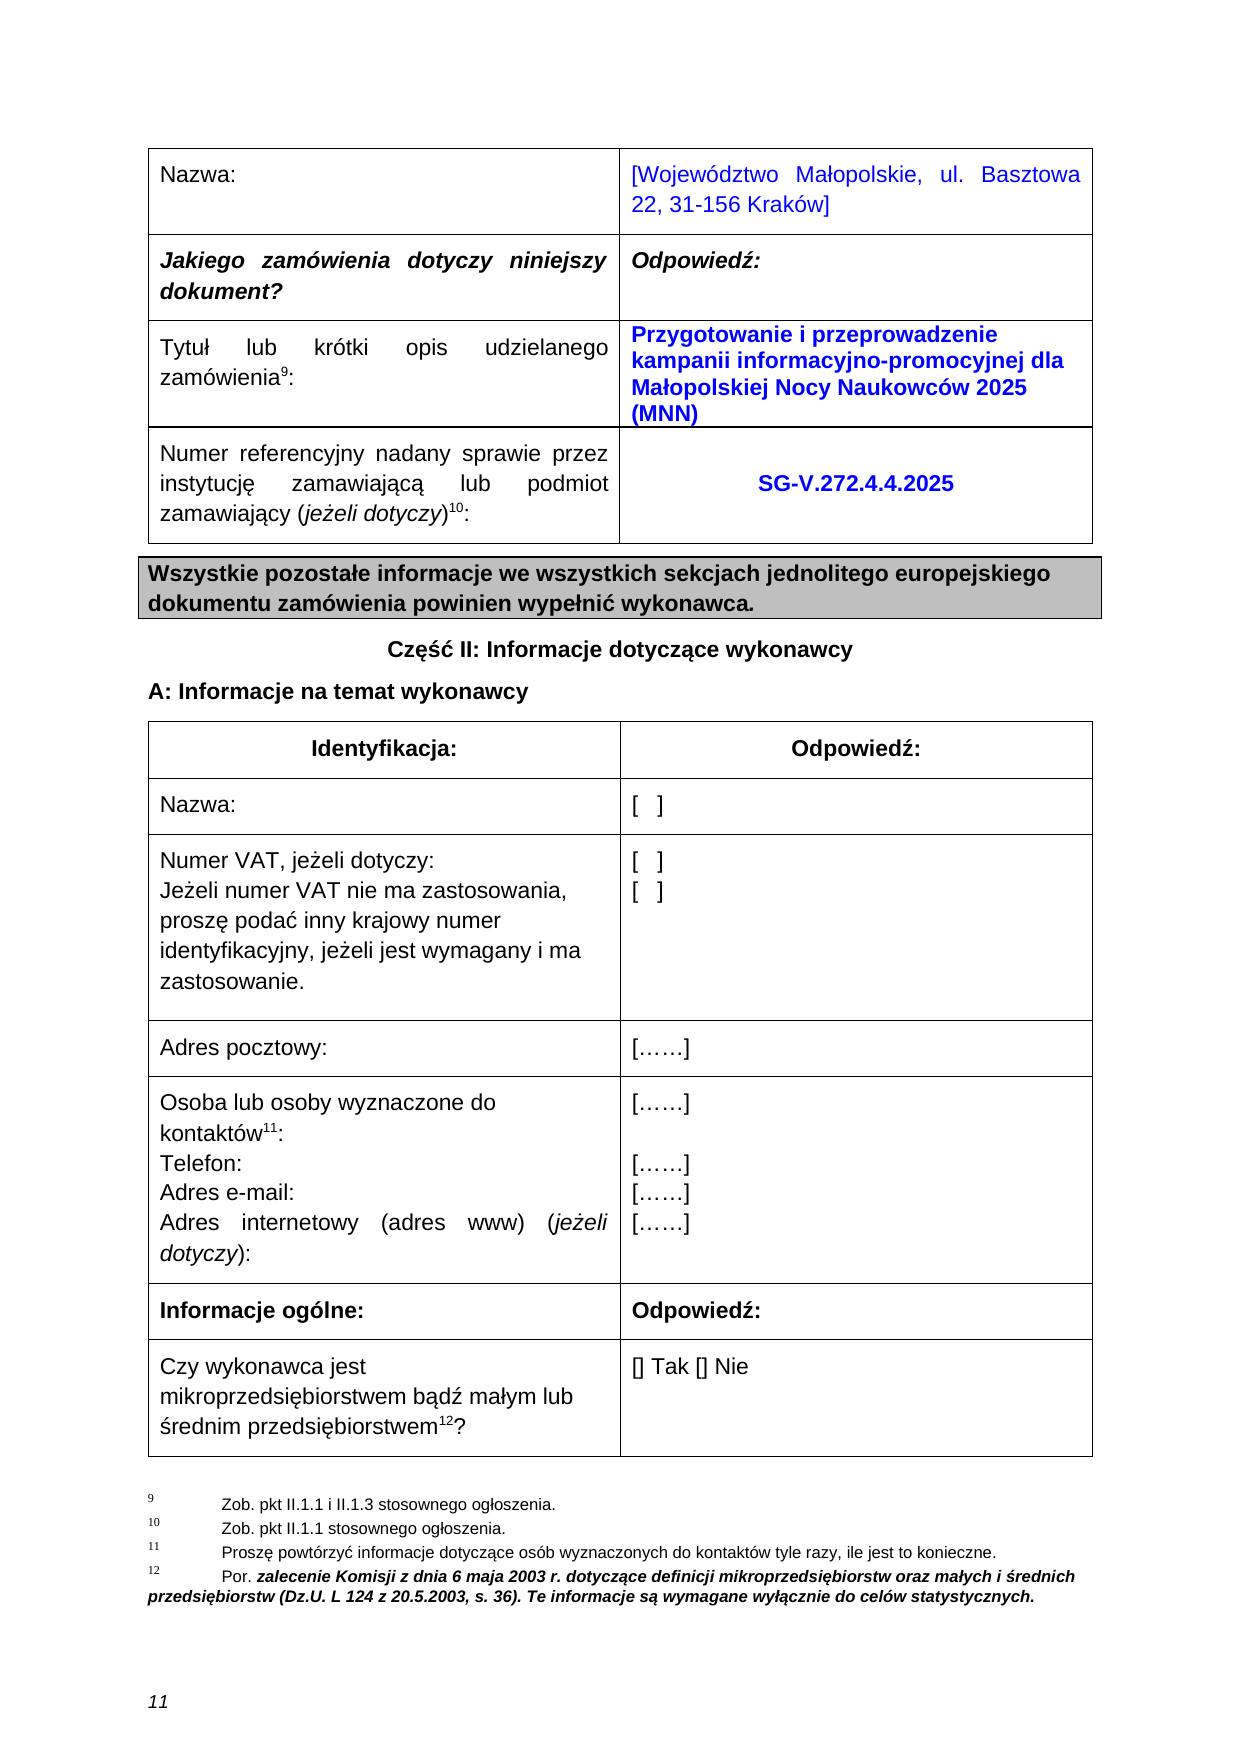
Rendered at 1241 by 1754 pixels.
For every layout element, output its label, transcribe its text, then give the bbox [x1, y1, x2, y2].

table_cell Adres e-mail: [149, 1179, 620, 1209]
table_cell [ ] [621, 835, 1092, 877]
table_cell Numer referencyjny nadany sprawie przez instytucję zamawiającą lub podmiot zamawiający (jeżeli dotyczy): [149, 428, 619, 543]
table_cell SG-V.272.4.4.2025 [620, 428, 1092, 543]
table_cell Informacje ogólne: [149, 1284, 620, 1339]
table_cell Nazwa: [149, 149, 619, 234]
table_cell [……] [621, 1209, 1092, 1283]
table_header Odpowiedź: [621, 722, 1092, 778]
table_cell [Województwo Małopolskie, ul. Basztowa 22, 31-156 Kraków] [620, 149, 1092, 234]
table_cell [] Tak [] Nie [621, 1340, 1092, 1456]
subtitle Część II: Informacje dotyczące wykonawcy [148, 636, 1092, 662]
text Wszystkie pozostałe informacje we wszystkich sekcjach jednolitego europejskiego dokumentu zamówienia powinien wypełnić wykonawca. [139, 558, 1101, 618]
table_cell Odpowiedź: [620, 235, 1092, 320]
table_cell Odpowiedź: [621, 1284, 1092, 1339]
table_cell Nazwa: [149, 779, 620, 833]
table_cell Tytuł lub krótki opis udzielanego zamówienia: [149, 321, 619, 426]
table_cell [……] [621, 1150, 1092, 1179]
table_cell Osoba lub osoby wyznaczone do kontaktów: [149, 1077, 620, 1149]
table_cell [ ] [621, 877, 1092, 1020]
table_cell Jeżeli numer VAT nie ma zastosowania, proszę podać inny krajowy numer identyfikacyjny, jeżeli jest wymagany i ma zastosowanie. [149, 877, 620, 1020]
table_cell [……] [621, 1077, 1092, 1149]
table_cell Adres pocztowy: [149, 1021, 620, 1076]
table_header Identyfikacja: [149, 722, 620, 778]
table_cell Czy wykonawca jest mikroprzedsiębiorstwem bądź małym lub średnim przedsiębiorstwem? [149, 1340, 620, 1456]
table_cell [……] [621, 1179, 1092, 1209]
table_cell Numer VAT, jeżeli dotyczy: [149, 835, 620, 877]
table_cell [……] [621, 1021, 1092, 1076]
table_cell [ ] [621, 779, 1092, 833]
subtitle A: Informacje na temat wykonawcy [148, 678, 1092, 704]
table_cell Telefon: [149, 1150, 620, 1179]
table_cell Jakiego zamówienia dotyczy niniejszy dokument? [149, 235, 619, 320]
table_cell Przygotowanie i przeprowadzenie kampanii informacyjno-promocyjnej dla Małopolskiej Nocy Naukowców 2025 (MNN) [620, 321, 1092, 426]
table_cell Adres internetowy (adres www) (jeżeli dotyczy): [149, 1209, 620, 1283]
